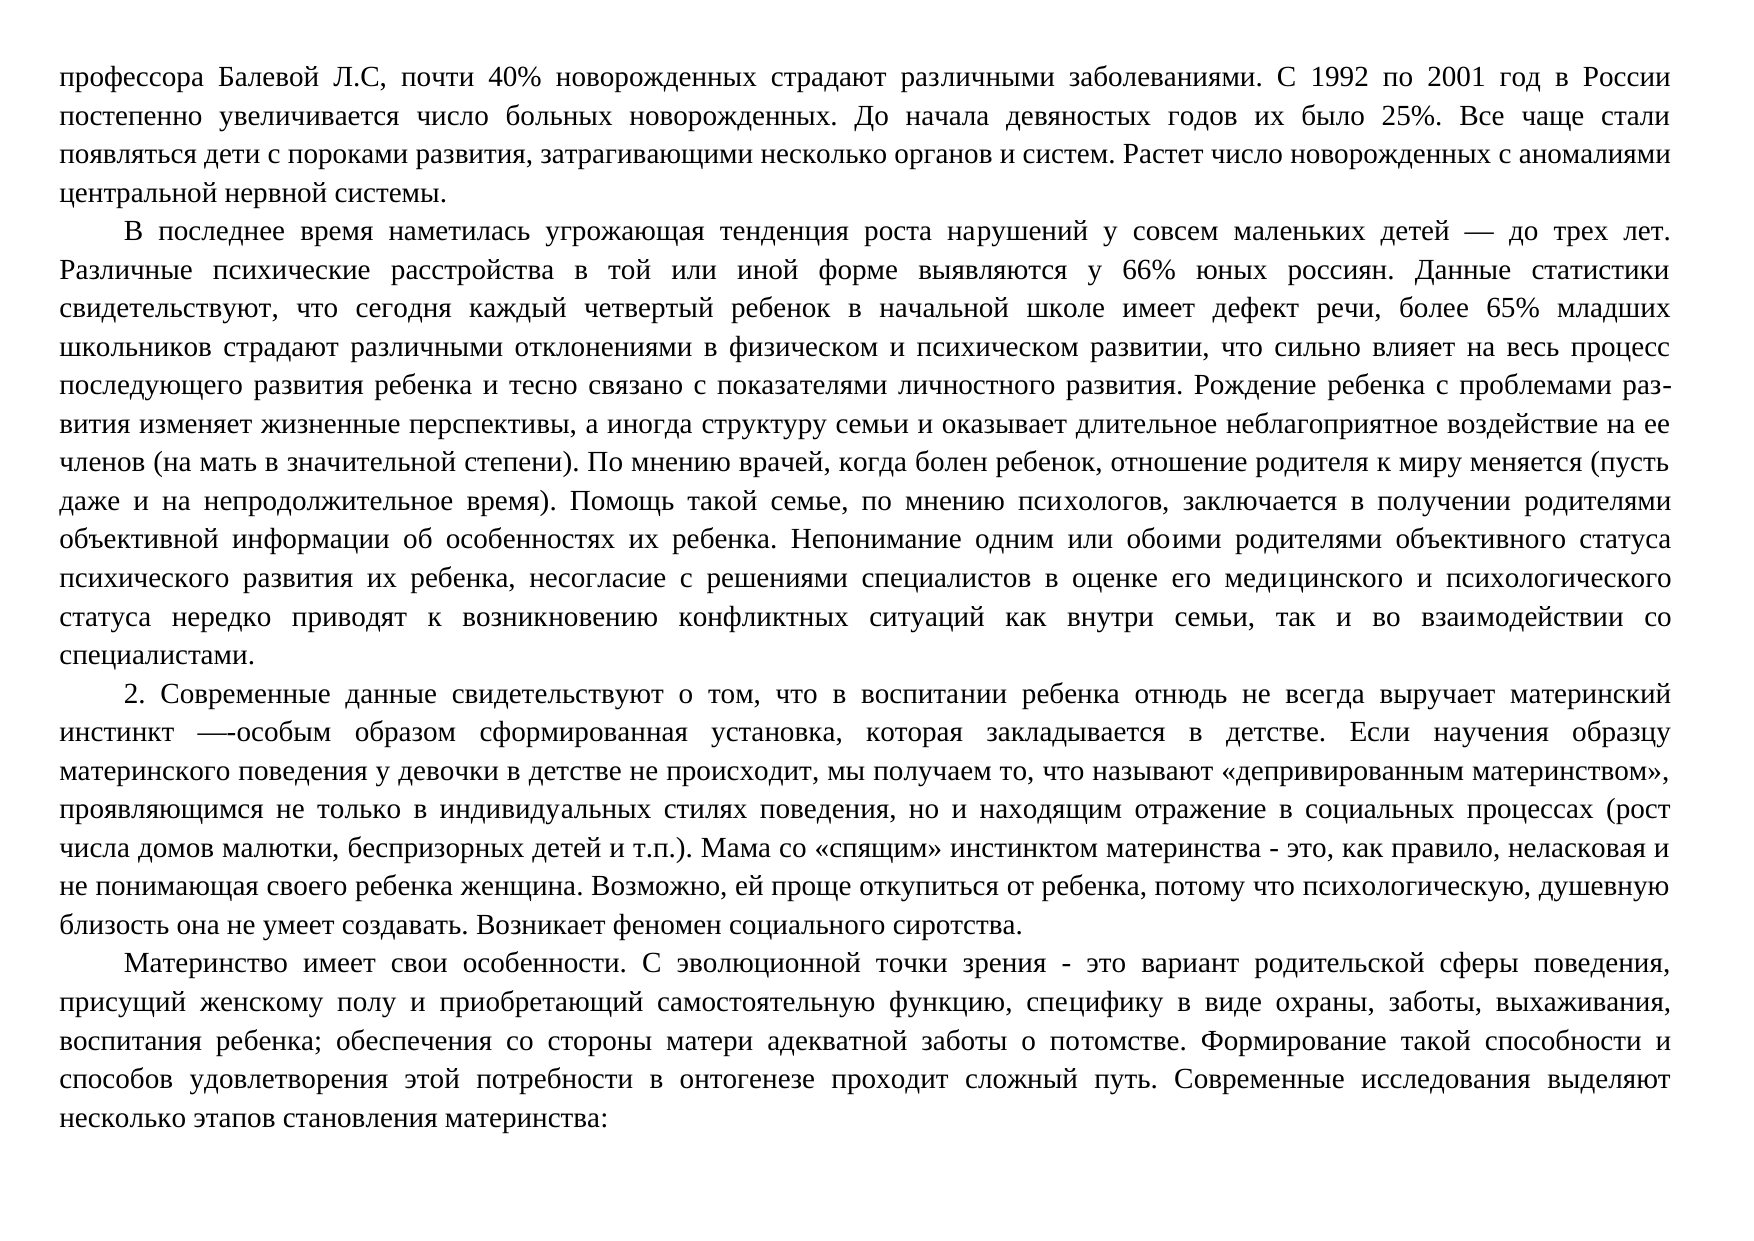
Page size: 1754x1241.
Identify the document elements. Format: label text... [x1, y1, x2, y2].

text В последнее время наметилась угрожающая тенденция роста нарушений у совсем маленьких детей — до трех лет. Различные психические расстройства в той или иной форме выявляются у 66% юных россиян. Данные статистики свидетельствуют, что сегодня каждый четвертый ребенок в начальной школе имеет дефект речи, более 65% младших школьников страдают различными отклонениями в физическом и психическом развитии, что сильно влияет на весь процесс последующего развития ребенка и тесно связано с показателями личностного развития. Рождение ребенка с проблемами развития изменяет жизненные перспективы, а иногда структуру семьи и оказывает длительное неблагоприятное воздействие на ее членов (на мать в значительной степени). По мнению врачей, когда болен ребенок, отношение родителя к миру меняется (пусть даже и на непродолжительное время). Помощь такой семье, по мнению психологов, заключается в получении родителями объективной информации об особенностях их ребенка. Непонимание одним или обоими родителями объективного статуса психического развития их ребенка, несогласие с решениями специалистов в оценке его медицинского и психологического статуса нередко приводят к возникновению конфликтных ситуаций как внутри семьи, так и во взаимодействии со специалистами. [59, 213, 1672, 671]
text 2. Современные данные свидетельствуют о том, что в воспитании ребенка отнюдь не всегда выручает материнский инстинкт —-особым образом сформированная установка, которая закладывается в детстве. Если научения образцу материнского поведения у девочки в детстве не происходит, мы получаем то, что называют «депривированным материнством», проявляющимся не только в индивидуальных стилях поведения, но и находящим отражение в социальных процессах (рост числа домов малютки, беспризорных детей и т.п.). Мама со «спящим» инстинктом материнства - это, как правило, неласковая и не понимающая своего ребенка женщина. Возможно, ей проще откупиться от ребенка, потому что психологическую, душевную близость она не умеет создавать. Возникает феномен социального сиротства. [59, 676, 1672, 941]
text Материнство имеет свои особенности. С эволюционной точки зрения - это вариант родительской сферы поведения, присущий женскому полу и приобретающий самостоятельную функцию, специфику в виде охраны, заботы, выхаживания, воспитания ребенка; обеспечения со стороны матери адекватной заботы о потомстве. Формирование такой способности и способов удовлетворения этой потребности в онтогенезе проходит сложный путь. Современные исследования выделяют несколько этапов становления материнства: [59, 946, 1672, 1133]
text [59, 59, 1672, 208]
